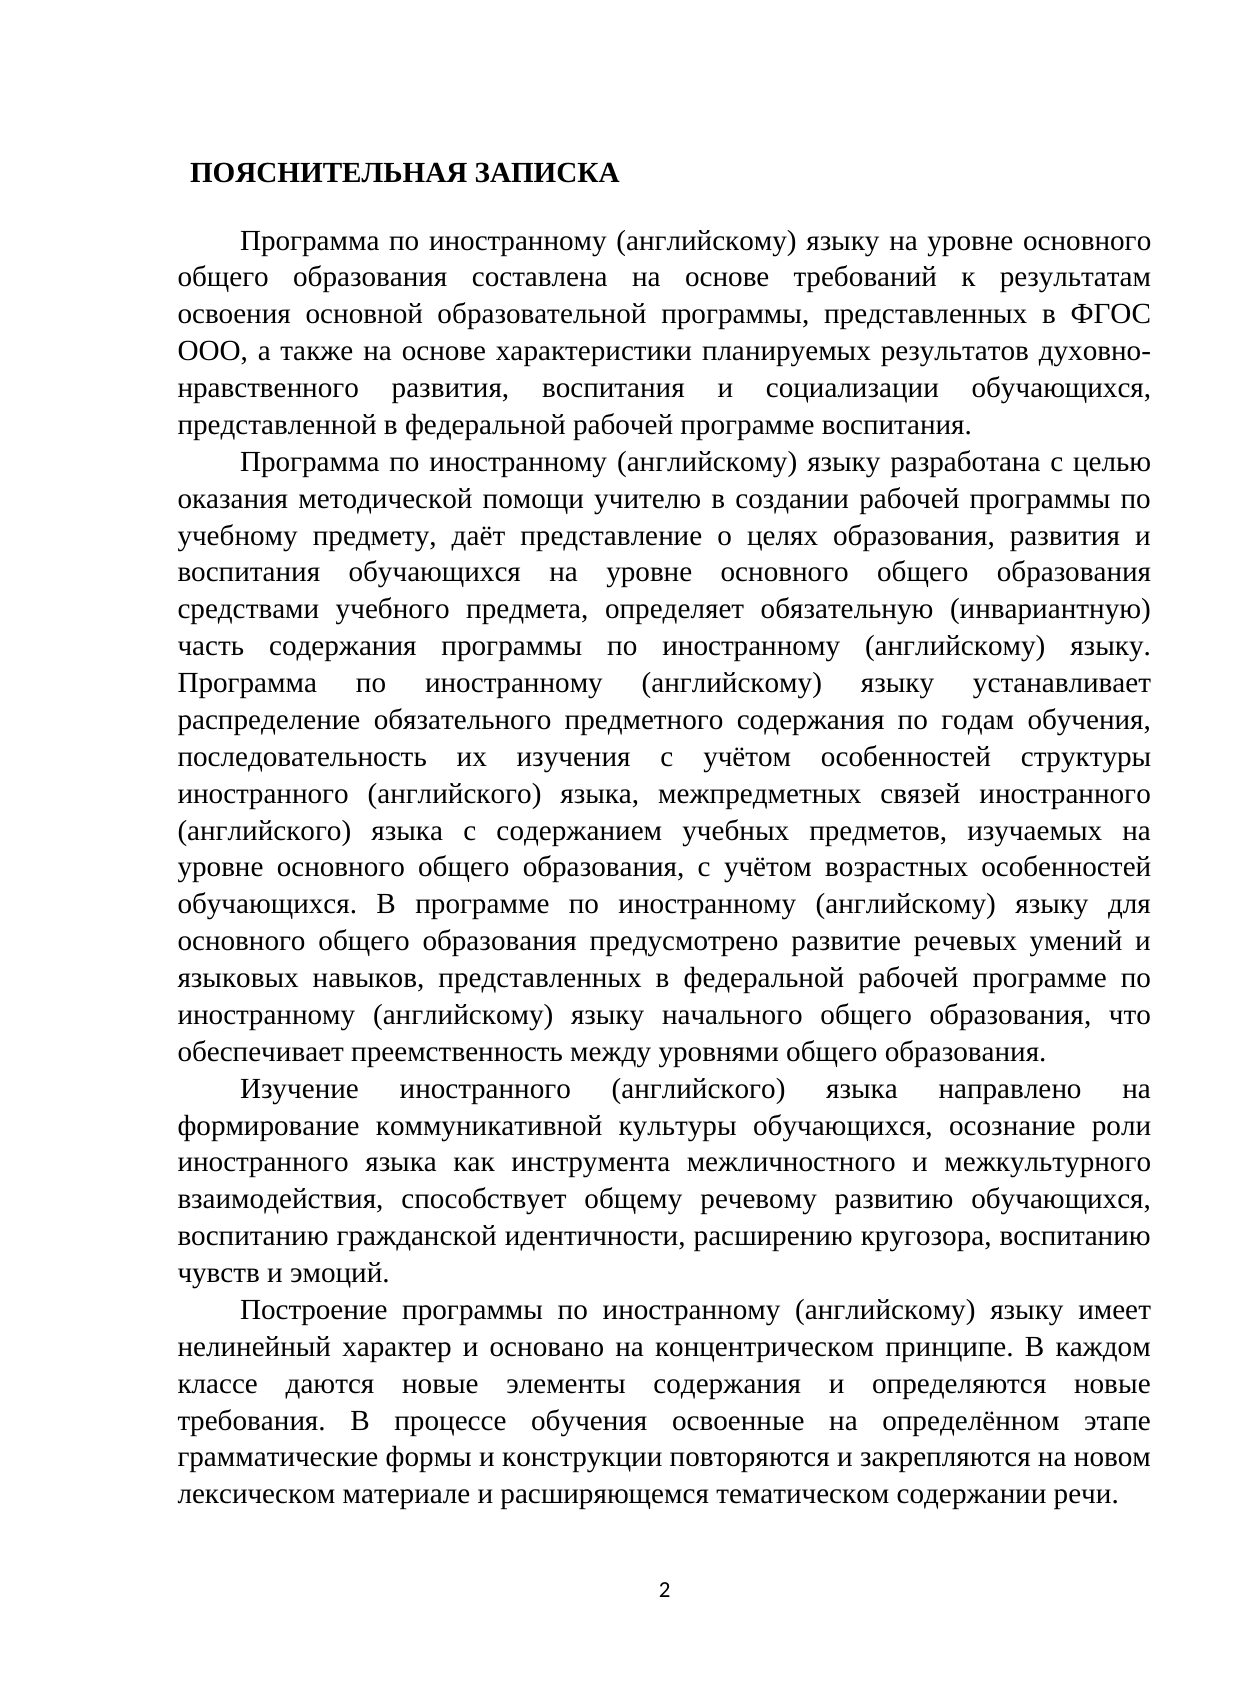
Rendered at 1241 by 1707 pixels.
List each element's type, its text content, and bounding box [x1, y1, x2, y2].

text Изучение иностранного (английского) языка направлено на формирование коммуникативной культуры обучающихся, осознание роли иностранного языка как инструмента межличностного и межкультурного взаимодействия, способствует общему речевому развитию обучающихся, воспитанию гражданской идентичности, расширению кругозора, воспитанию чувств и эмоций. [177, 1071, 1152, 1289]
text Программа по иностранному (английскому) языку на уровне основного общего образования составлена на основе требований к результатам освоения основной образовательной программы, представленных в ФГОС ООО, а также на основе характеристики планируемых результатов духовно-нравственного развития, воспитания и социализации обучающихся, представленной в федеральной рабочей программе воспитания. [177, 223, 1152, 441]
text Построение программы по иностранному (английскому) языку имеет нелинейный характер и основано на концентрическом принципе. В каждом классе даются новые элементы содержания и определяются новые требования. В процессе обучения освоенные на определённом этапе грамматические формы и конструкции повторяются и закрепляются на новом лексическом материале и расширяющемся тематическом содержании речи. [177, 1292, 1152, 1510]
text ПОЯСНИТЕЛЬНАЯ ЗАПИСКА [190, 155, 1152, 188]
text Программа по иностранному (английскому) языку разработана с целью оказания методической помощи учителю в создании рабочей программы по учебному предмету, даёт представление о целях образования, развития и воспитания обучающихся на уровне основного общего образования средствами учебного предмета, определяет обязательную (инвариантную) часть содержания программы по иностранному (английскому) языку. Программа по иностранному (английскому) языку устанавливает распределение обязательного предметного содержания по годам обучения, последовательность их изучения с учётом особенностей структуры иностранного (английского) языка, межпредметных связей иностранного (английского) языка с содержанием учебных предметов, изучаемых на уровне основного общего образования, с учётом возрастных особенностей обучающихся. В программе по иностранному (английскому) языку для основного общего образования предусмотрено развитие речевых умений и языковых навыков, представленных в федеральной рабочей программе по иностранному (английскому) языку начального общего образования, что обеспечивает преемственность между уровнями общего образования. [177, 444, 1152, 1067]
